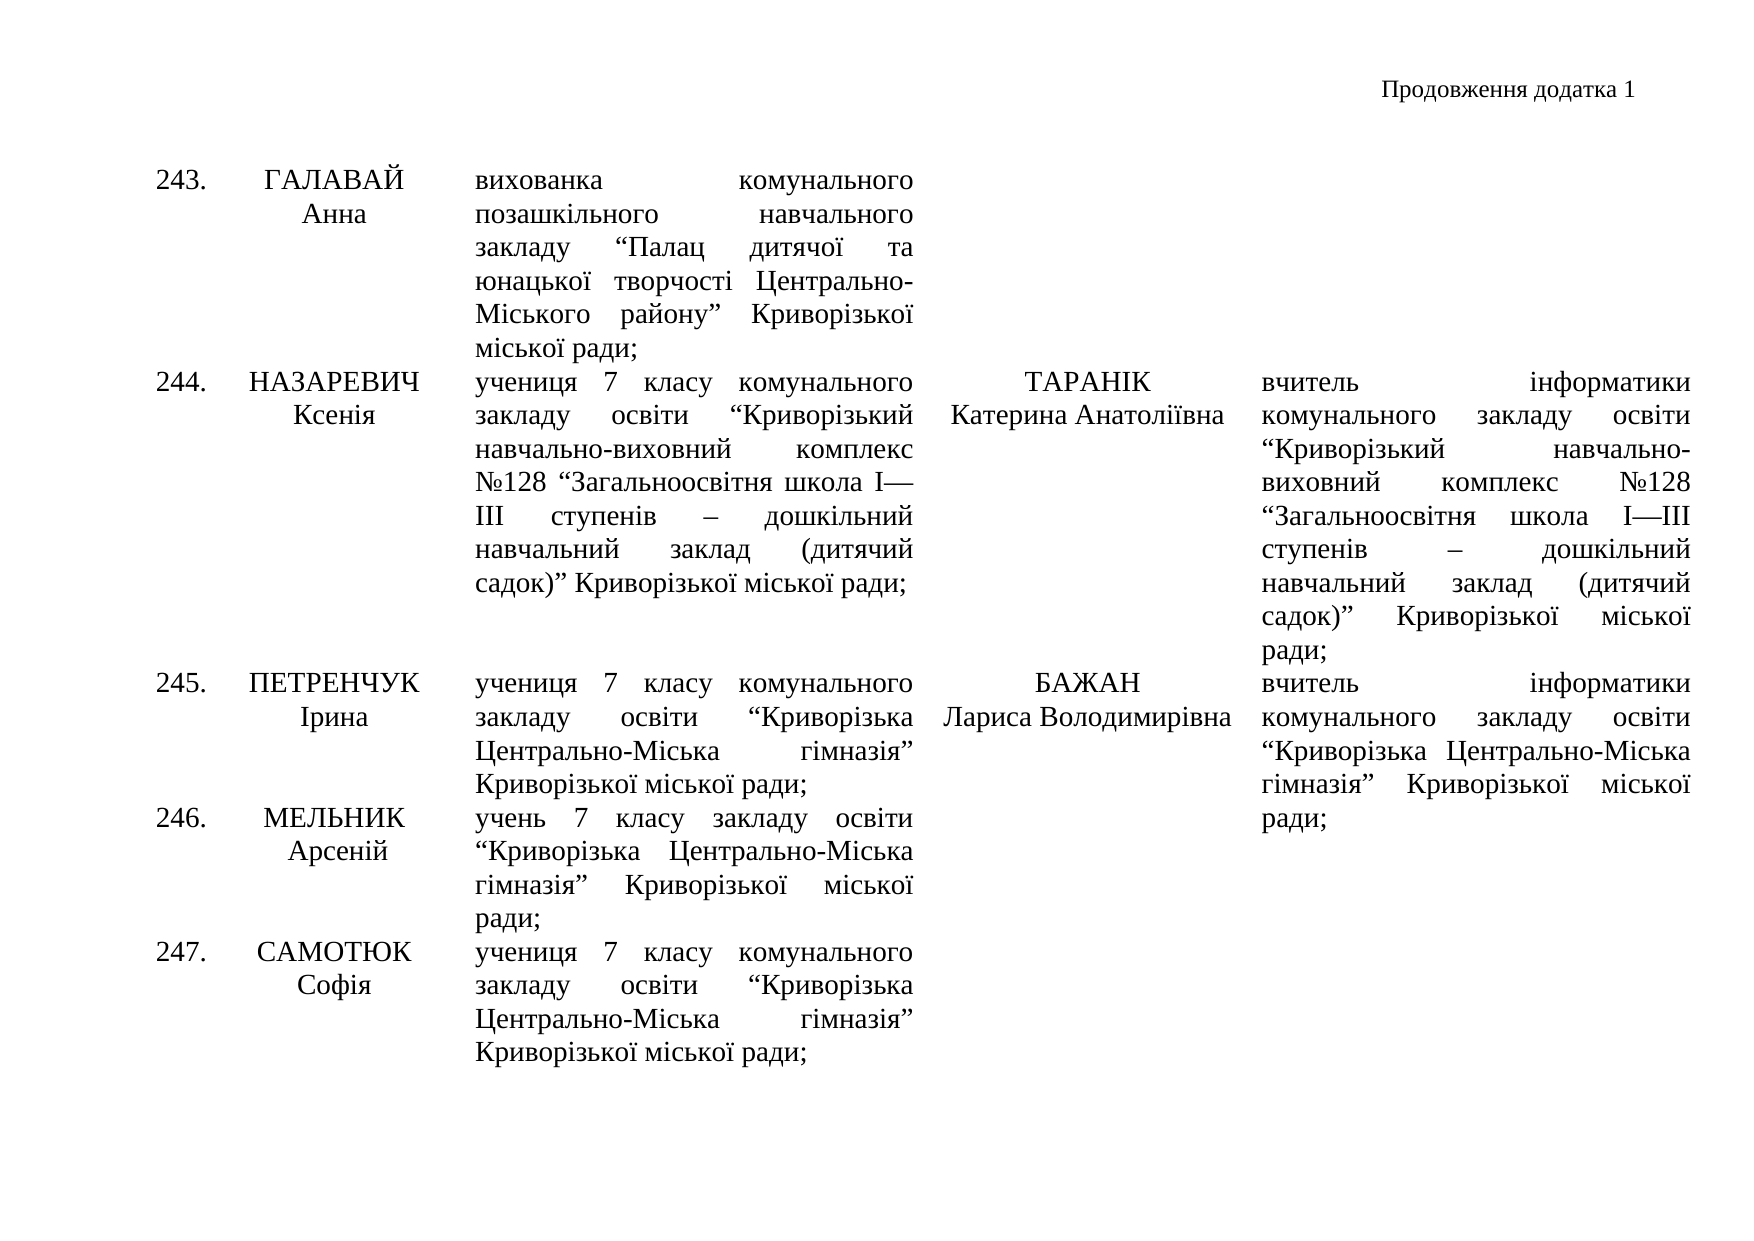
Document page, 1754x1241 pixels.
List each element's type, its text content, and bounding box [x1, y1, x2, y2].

table_cell БАЖАН Лариса Володимирівна [925, 666, 1250, 1068]
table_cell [464, 163, 925, 364]
table_cell [107, 163, 204, 364]
table_cell учениця 7 класу комунального закладу освіти “Криворізька Центрально-Міська гімназія” Криворізької міської ради; [464, 666, 925, 800]
table_cell НАЗАРЕВИЧ Ксенія [205, 364, 464, 666]
table_cell учениця 7 класу комунального закладу освіти “Криворізька Центрально-Міська гімназія” Криворізької міської ради; [464, 934, 925, 1068]
table_cell [107, 364, 204, 666]
table_cell ПЕТРЕНЧУК Ірина [205, 666, 464, 800]
table_cell ТАРАНІК Катерина Анатоліївна [925, 364, 1250, 666]
table_cell [107, 800, 204, 934]
table_cell [107, 666, 204, 800]
table_cell учениця 7 класу комунального закладу освіти “Криворізький навчально-виховний комплекс №128 “Загальноосвітня школа І—ІІІ ступенів – дошкільний навчальний заклад (дитячий садок)” Криворізької міської ради; [464, 364, 925, 666]
table_cell МЕЛЬНИК Арсеній [205, 800, 464, 934]
table_cell [107, 934, 204, 1068]
table_cell учень 7 класу закладу освіти “Криворізька Центрально-Міська гімназія” Криворізької міської ради; [464, 800, 925, 934]
table_cell САМОТЮК Софія [205, 934, 464, 1068]
table_cell вчитель інформатики комунального закладу освіти “Криворізький навчально-виховний комплекс №128 “Загальноосвітня школа І—ІІІ ступенів – дошкільний навчальний заклад (дитячий садок)” Криворізької міської ради; [1250, 364, 1702, 666]
table_cell ГАЛАВАЙ Анна [205, 163, 464, 364]
table_cell вчитель інформатики комунального закладу освіти “Криворізька Центрально-Міська гімназія” Криворізької міської ради; [1250, 666, 1702, 1068]
